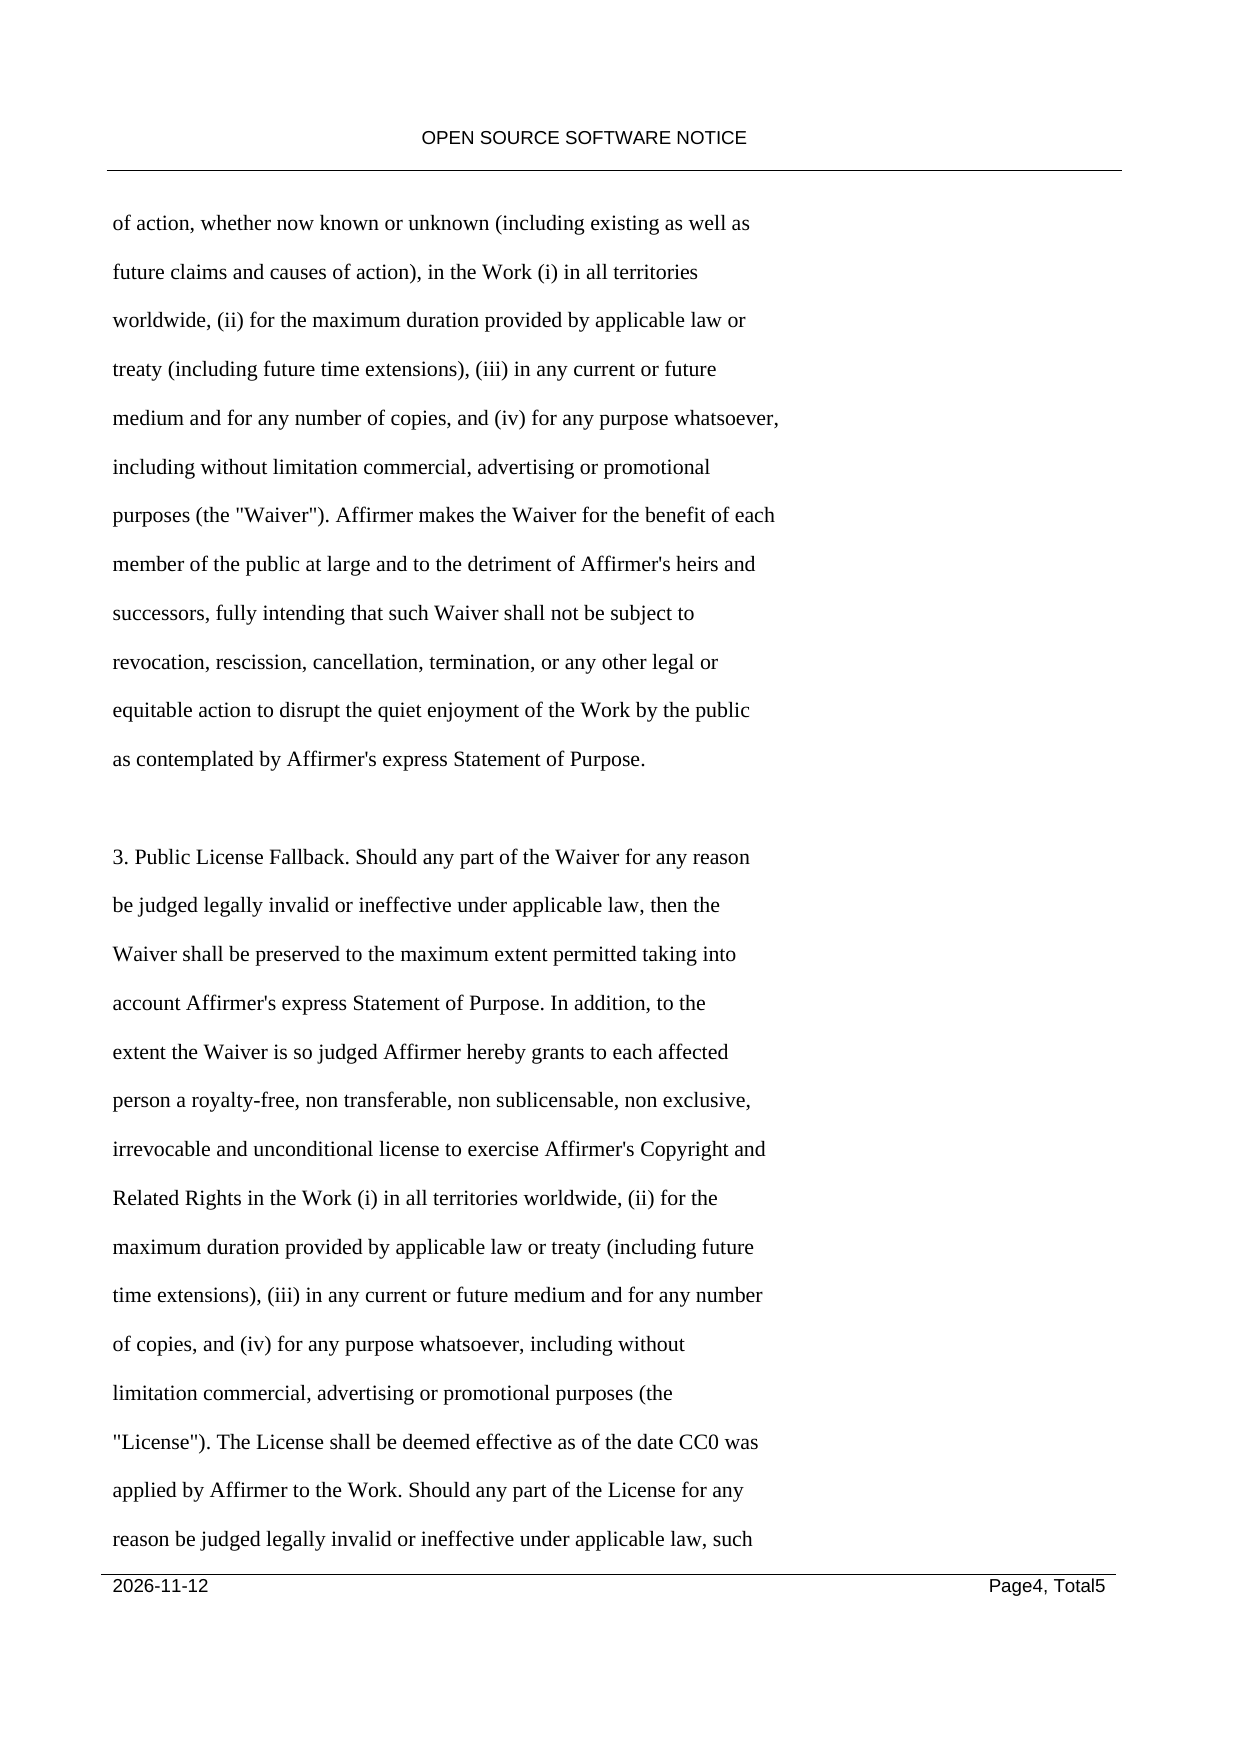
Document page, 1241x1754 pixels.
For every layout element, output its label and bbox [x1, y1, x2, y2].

text [112, 206, 1128, 1555]
